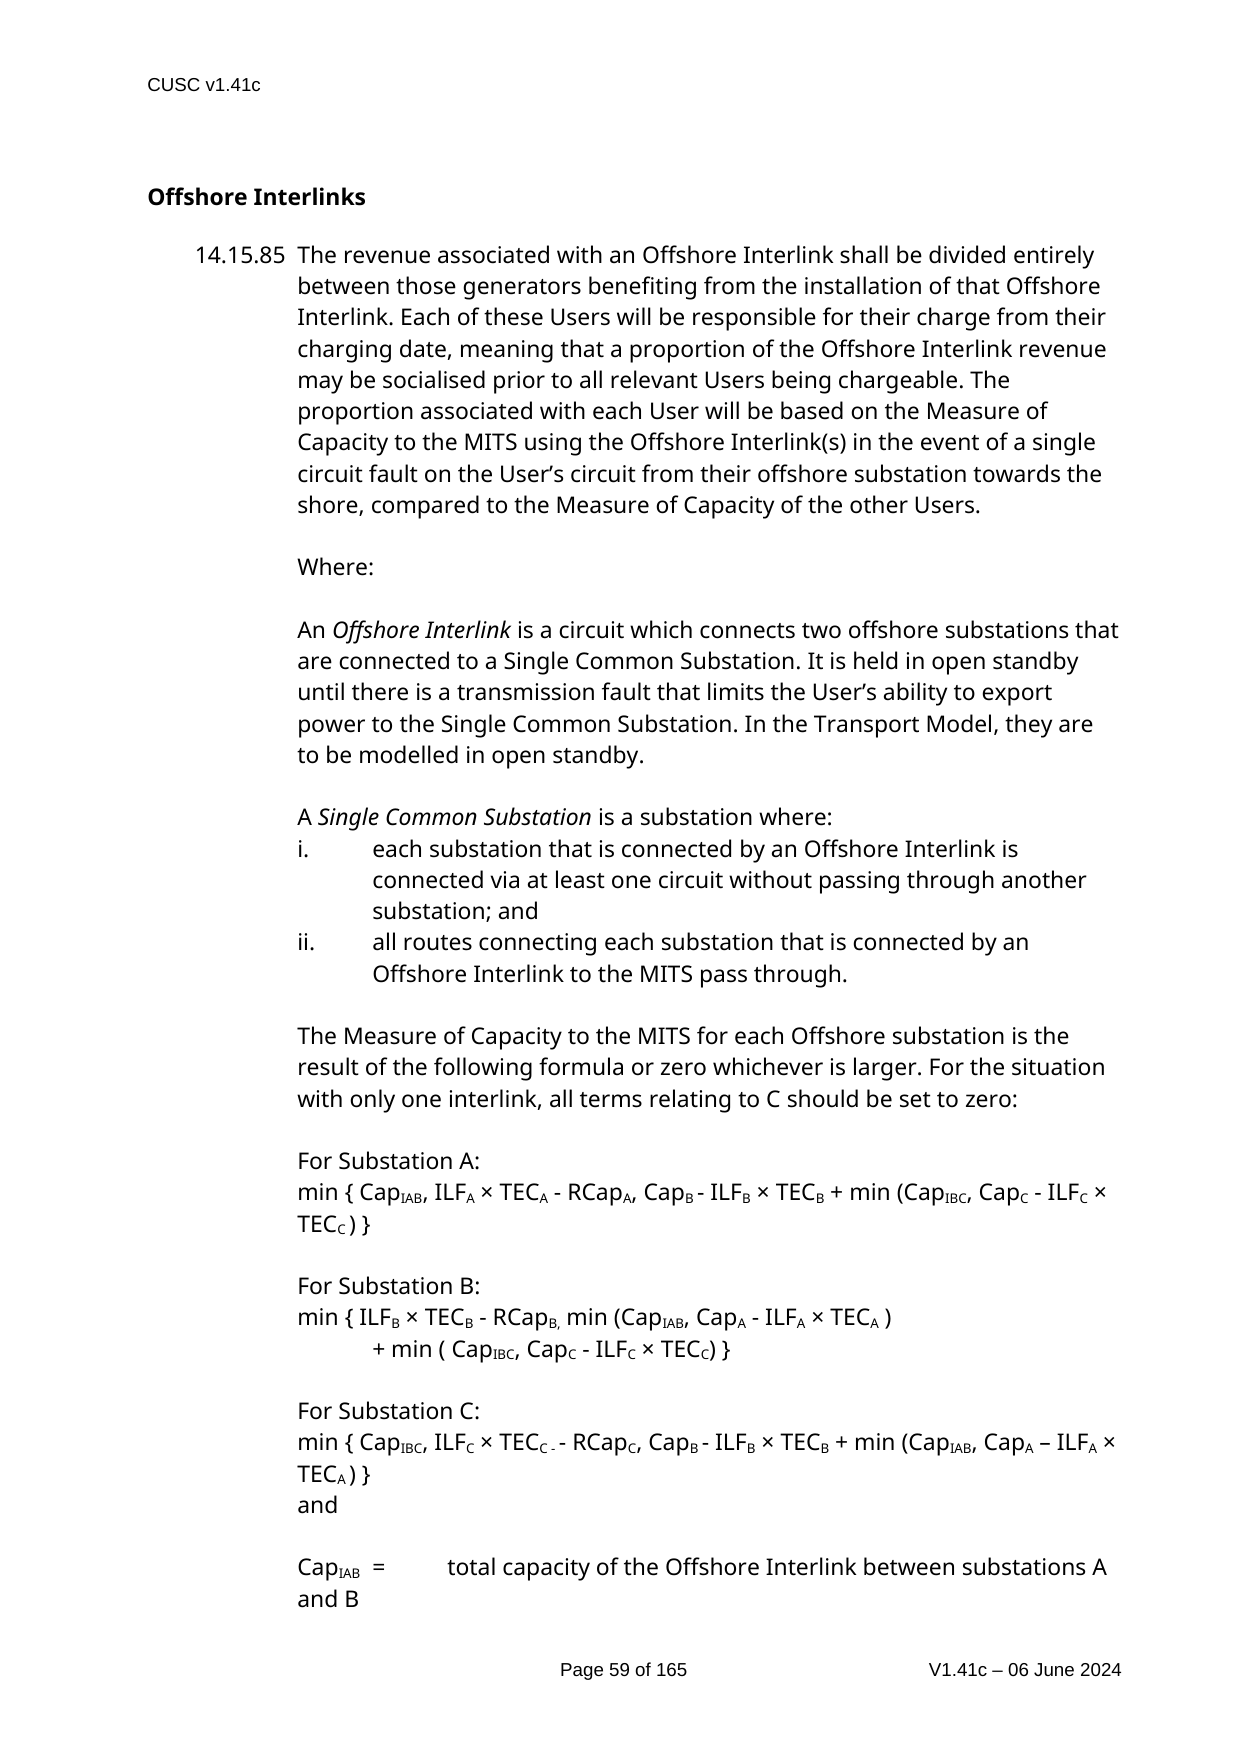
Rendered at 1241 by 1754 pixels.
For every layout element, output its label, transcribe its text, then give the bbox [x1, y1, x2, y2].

text Offshore Interlinks [147, 181, 1121, 212]
text min { ILFB × TECB - RCapB, min (CapIAB, CapA - ILFA × TECA ) [297, 1301, 1121, 1333]
text The Measure of Capacity to the MITS for each Offshore substation is the result of the following formula or zero whichever is larger. For the situation with only one interlink, all terms relating to C should be set to zero: [297, 1020, 1121, 1114]
text min { CapIBC, ILFC × TECC - - RCapC, CapB - ILFB × TECB + min (CapIAB, CapA – ILFA × TECA ) } [297, 1426, 1121, 1489]
text Where: [222, 551, 1121, 583]
text A Single Common Substation is a substation where: [297, 801, 1121, 833]
text CapIAB = total capacity of the Offshore Interlink between substations A and B [297, 1551, 1121, 1614]
text ii. all routes connecting each substation that is connected by an Offshore Interlink to the MITS pass through. [297, 926, 1121, 989]
text For Substation A: [297, 1145, 1121, 1176]
text and [297, 1489, 1121, 1520]
text i. each substation that is connected by an Offshore Interlink is connected via at least one circuit without passing through another substation; and [297, 833, 1121, 926]
text For Substation C: [297, 1395, 1121, 1426]
text + min ( CapIBC, CapC - ILFC × TECC) } [297, 1333, 1121, 1364]
text An Offshore Interlink is a circuit which connects two offshore substations that are connected to a Single Common Substation. It is held in open standby until there is a transmission fault that limits the User’s ability to export power to the Single Common Substation. In the Transport Model, they are to be modelled in open standby. [297, 614, 1121, 770]
text 14.15.85 The revenue associated with an Offshore Interlink shall be divided entirely between those generators benefiting from the installation of that Offshore Interlink. Each of these Users will be responsible for their charge from their charging date, meaning that a proportion of the Offshore Interlink revenue may be socialised prior to all relevant Users being chargeable. The proportion associated with each User will be based on the Measure of Capacity to the MITS using the Offshore Interlink(s) in the event of a single circuit fault on the User’s circuit from their offshore substation towards the shore, compared to the Measure of Capacity of the other Users. [147, 239, 1121, 520]
text min { CapIAB, ILFA × TECA - RCapA, CapB - ILFB × TECB + min (CapIBC, CapC - ILFC × TECC ) } [297, 1176, 1121, 1239]
text For Substation B: [297, 1270, 1121, 1301]
